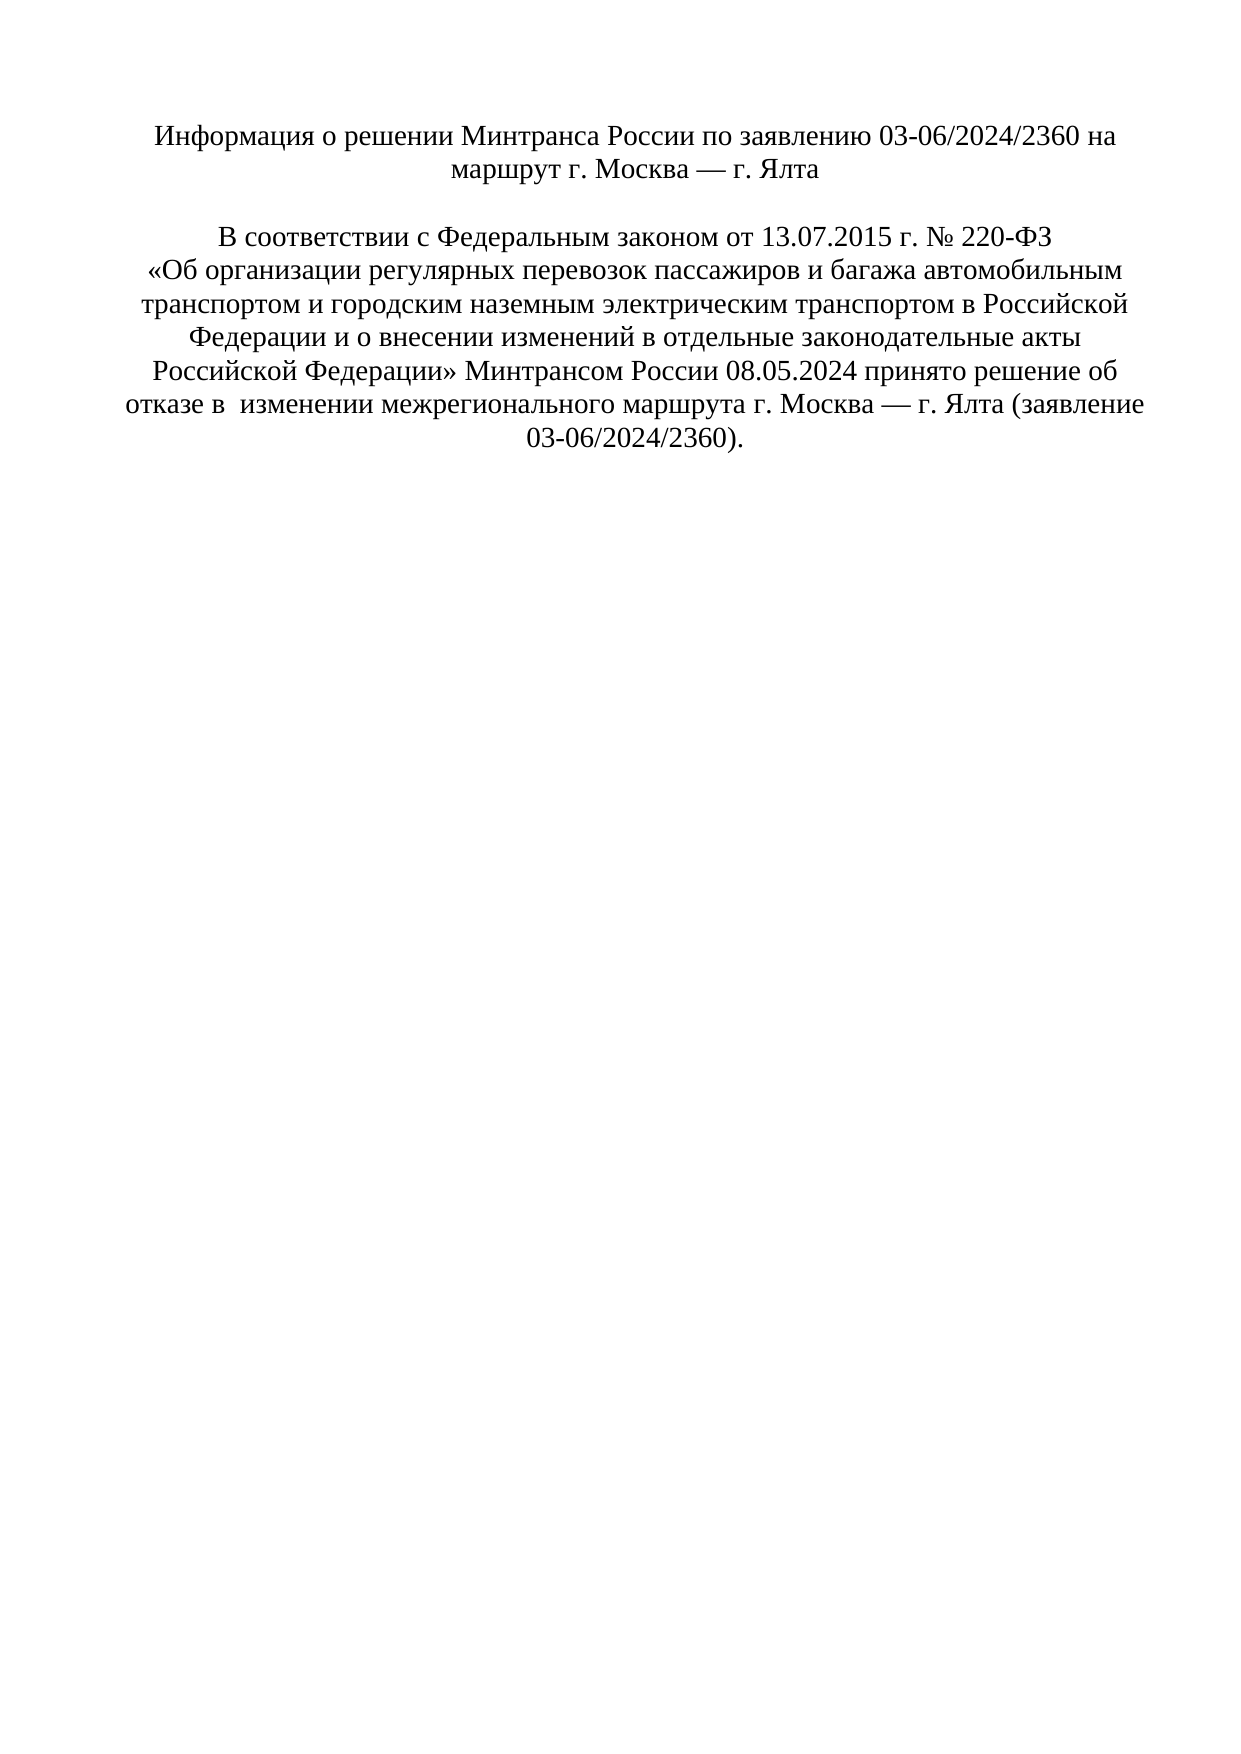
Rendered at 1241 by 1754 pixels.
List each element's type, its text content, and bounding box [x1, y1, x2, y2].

text В соответствии с Федеральным законом от 13.07.2015 г. № 220-ФЗ «Об организации регулярных перевозок пассажиров и багажа автомобильным транспортом и городским наземным электрическим транспортом в Российской Федерации и о внесении изменений в отдельные законодательные акты Российской Федерации» Минтрансом России 08.05.2024 принято решение об отказе в изменении межрегионального маршрута г. Москва — г. Ялта (заявление 03-06/2024/2360). [118, 219, 1152, 453]
text Информация о решении Минтранса России по заявлению 03-06/2024/2360 на маршрут г. Москва — г. Ялта [118, 118, 1152, 185]
